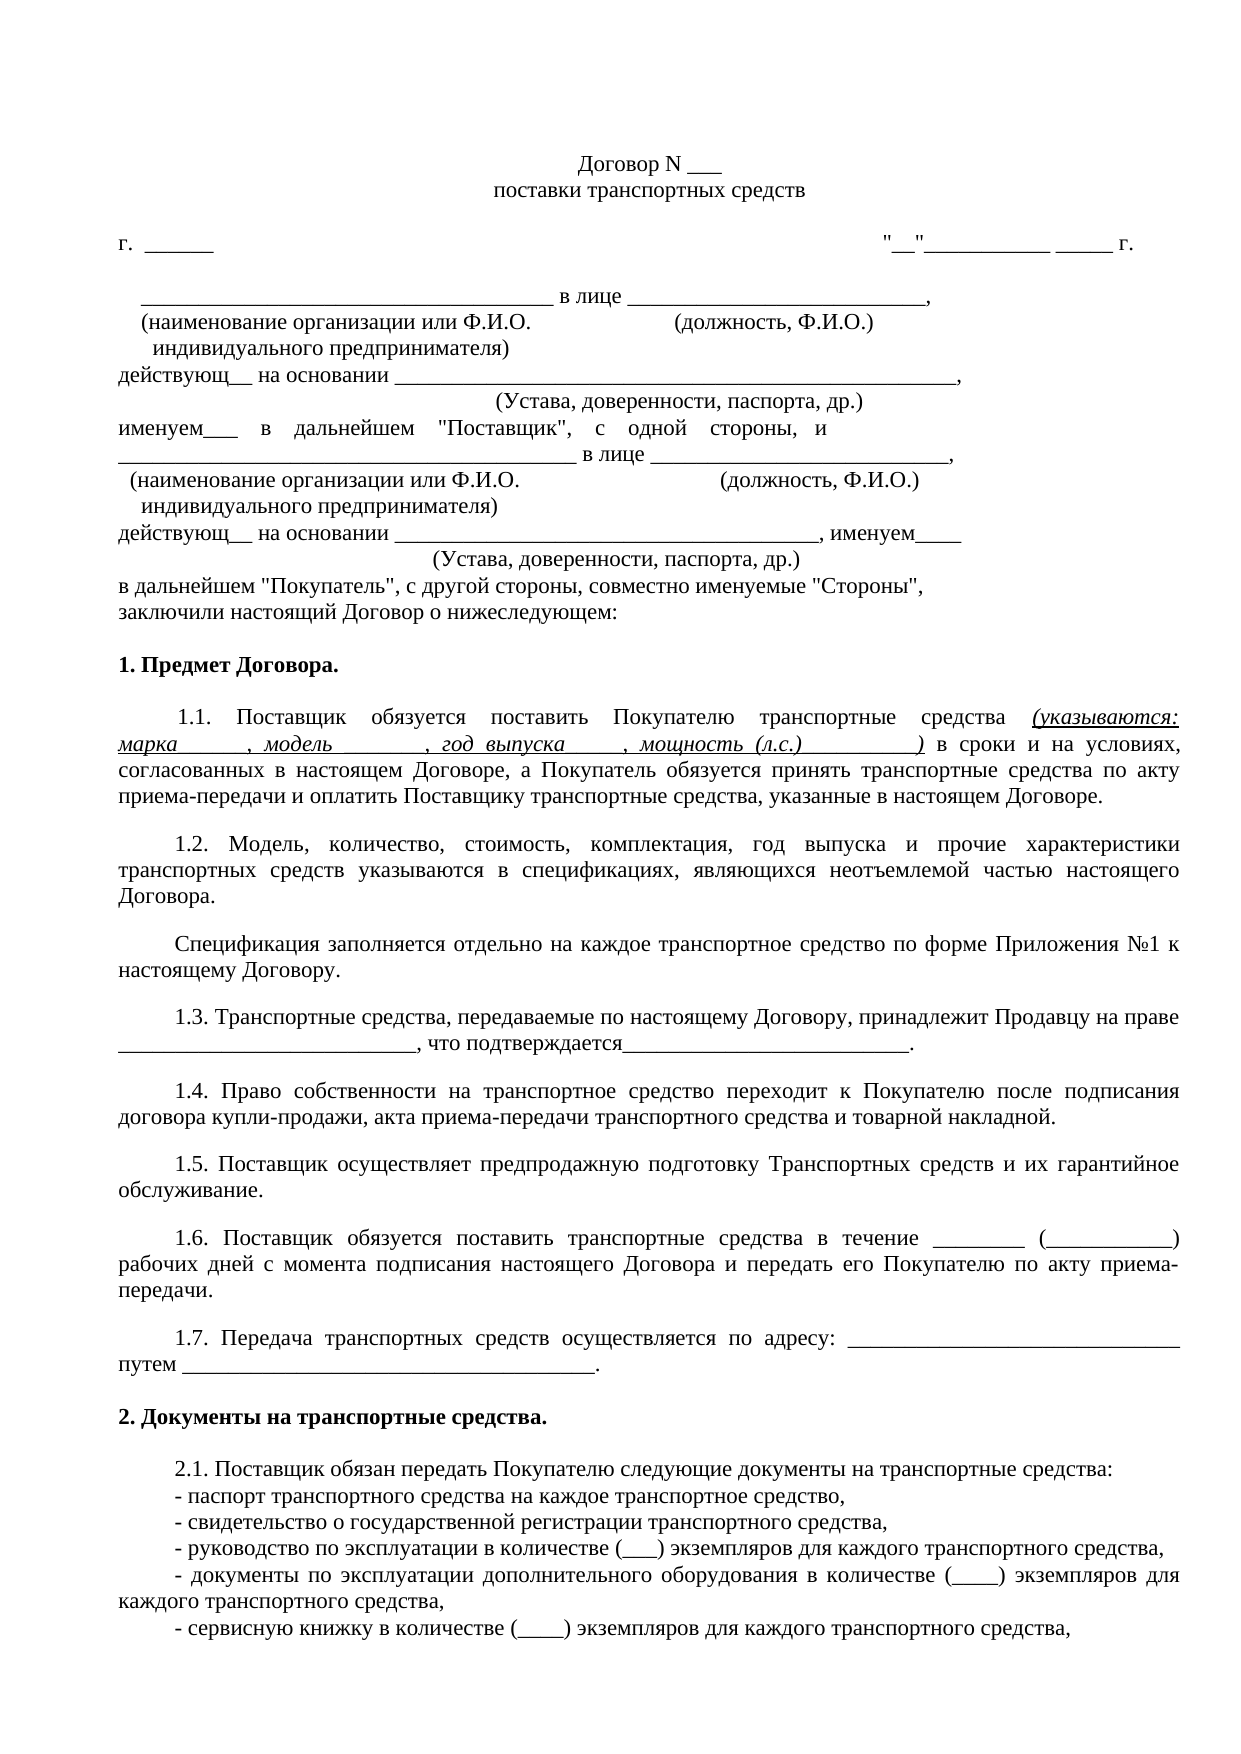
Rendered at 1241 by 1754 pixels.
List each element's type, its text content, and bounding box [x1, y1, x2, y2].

text индивидуального предпринимателя) [118, 334, 1181, 361]
text 1. Предмет Договора. [118, 651, 1181, 677]
text г. ______ "__"___________ _____ г. [118, 229, 1181, 255]
text 1.6. Поставщик обязуется поставить транспортные средства в течение ________ (___________) рабочих дней с момента подписания настоящего Договора и передать его Покупателю по акту приема-передачи. [118, 1224, 1181, 1303]
text (наименование организации или Ф.И.О. (должность, Ф.И.О.) [118, 466, 1181, 493]
text - сервисную книжку в количестве (____) экземпляров для каждого транспортного средства, [118, 1613, 1181, 1640]
text 1.3. Транспортные средства, передаваемые по настоящему Договору, принадлежит Продавцу на праве __________________________, что подтверждается_________________________. [118, 1003, 1181, 1056]
text (Устава, доверенности, паспорта, др.) [118, 387, 1181, 413]
text (наименование организации или Ф.И.О. (должность, Ф.И.О.) [118, 308, 1181, 334]
text именуем___ в дальнейшем "Поставщик", с одной стороны, и [118, 413, 1181, 440]
text действующ__ на основании _________________________________________________, [118, 361, 1181, 387]
text 2.1. Поставщик обязан передать Покупателю следующие документы на транспортные средства: [118, 1455, 1181, 1482]
text заключили настоящий Договор о нижеследующем: [118, 598, 1181, 624]
text 1.1. Поставщик обязуется поставить Покупателю транспортные средства (указываются: марка______, модель _______, год выпуска_____, мощность (л.с.)__________) в сроки и на условиях, согласованных в настоящем Договоре, а Покупатель обязуется принять транспортные средства по акту приема-передачи и оплатить Поставщику транспортные средства, указанные в настоящем Договоре. [118, 703, 1181, 809]
text ________________________________________ в лице __________________________, [118, 440, 1181, 466]
text Договор N ___ [118, 150, 1181, 176]
text 2. Документы на транспортные средства. [118, 1403, 1181, 1429]
text действующ__ на основании _____________________________________, именуем____ [118, 519, 1181, 545]
text - документы по эксплуатации дополнительного оборудования в количестве (____) экземпляров для каждого транспортного средства, [118, 1561, 1181, 1613]
text - паспорт транспортного средства на каждое транспортное средство, [118, 1482, 1181, 1508]
text 1.2. Модель, количество, стоимость, комплектация, год выпуска и прочие характеристики транспортных средств указываются в спецификациях, являющихся неотъемлемой частью настоящего Договора. [118, 830, 1181, 909]
text ____________________________________ в лице __________________________, [118, 282, 1181, 308]
text поставки транспортных средств [118, 176, 1181, 203]
text 1.5. Поставщик осуществляет предпродажную подготовку Транспортных средств и их гарантийное обслуживание. [118, 1150, 1181, 1203]
text 1.7. Передача транспортных средств осуществляется по адресу: _____________________________ путем ____________________________________. [118, 1324, 1181, 1376]
text Спецификация заполняется отдельно на каждое транспортное средство по форме Приложения №1 к настоящему Договору. [118, 929, 1181, 982]
text индивидуального предпринимателя) [118, 493, 1181, 519]
text - свидетельство о государственной регистрации транспортного средства, [118, 1508, 1181, 1534]
text - руководство по эксплуатации в количестве (___) экземпляров для каждого транспортного средства, [118, 1534, 1181, 1561]
text в дальнейшем "Покупатель", с другой стороны, совместно именуемые "Стороны", [118, 572, 1181, 598]
text 1.4. Право собственности на транспортное средство переходит к Покупателю после подписания договора купли-продажи, акта приема-передачи транспортного средства и товарной накладной. [118, 1077, 1181, 1129]
text (Устава, доверенности, паспорта, др.) [118, 545, 1181, 572]
